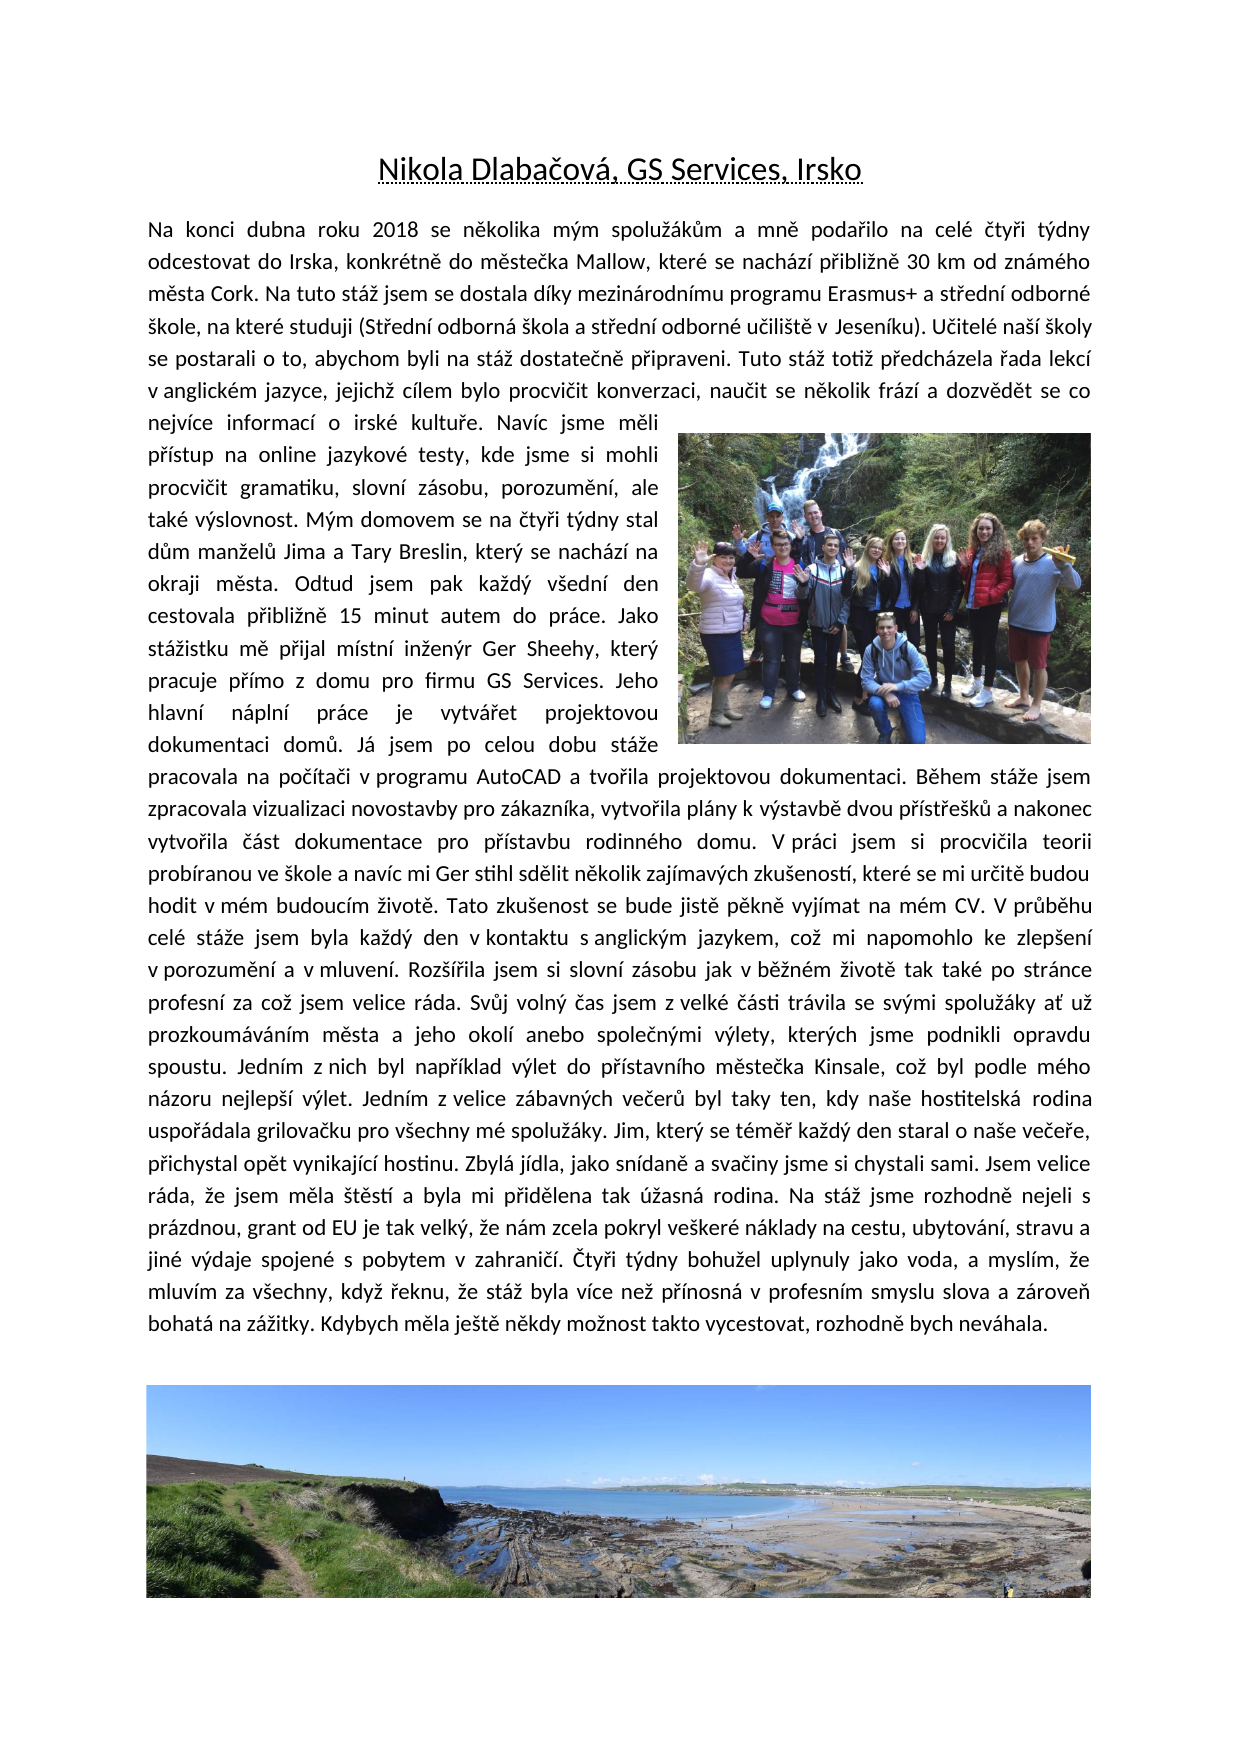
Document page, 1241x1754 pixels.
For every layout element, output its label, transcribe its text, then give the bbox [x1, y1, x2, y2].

picture [146, 1385, 1091, 1598]
text Na konci dubna roku 2018 se několika mým spolužákům a mně podařilo na celé čtyři týdny odcestovat do Irska, konkrétně do městečka Mallow, které se nachází přibližně 30 km od známého města Cork. Na tuto stáž jsem se dostala díky mezinárodnímu programu Erasmus+ a střední odborné škole, na které studuji (Střední odborná škola a střední odborné učiliště v Jeseníku). Učitelé naší školy se postarali o to, abychom byli na stáž dostatečně připraveni. Tuto stáž totiž předcházela řada lekcí v anglickém jazyce, jejichž cílem bylo procvičit konverzaci, naučit se několik frází a dozvědět se co nejvíce informací o irské kultuře. Navíc jsme měli přístup na online jazykové testy, kde jsme si mohli procvičit gramatiku, slovní zásobu, porozumění, ale také výslovnost. Mým domovem se na čtyři týdny stal dům manželů Jima a Tary Breslin, který se nachází na okraji města. Odtud jsem pak každý všední den cestovala přibližně 15 minut autem do práce. Jako stážistku mě přijal místní inženýr Ger Sheehy, který pracuje přímo z domu pro firmu GS Services. Jeho hlavní náplní práce je vytvářet projektovou dokumentaci domů. Já jsem po celou dobu stáže pracovala na počítači v programu AutoCAD a tvořila projektovou dokumentaci. Během stáže jsem zpracovala vizualizaci novostavby pro zákazníka, vytvořila plány k výstavbě dvou přístřešků a nakonec vytvořila část dokumentace pro přístavbu rodinného domu. V práci jsem si procvičila teorii probíranou ve škole a navíc mi Ger stihl sdělit několik zajímavých zkušeností, které se mi určitě budou hodit v mém budoucím životě. Tato zkušenost se bude jistě pěkně vyjímat na mém CV. V průběhu celé stáže jsem byla každý den v kontaktu s anglickým jazykem, což mi napomohlo ke zlepšení v porozumění a v mluvení. Rozšířila jsem si slovní zásobu jak v běžném životě tak také po stránce profesní za což jsem velice ráda. Svůj volný čas jsem z velké části trávila se svými spolužáky ať už prozkoumáváním města a jeho okolí anebo společnými výlety, kterých jsme podnikli opravdu spoustu. Jedním z nich byl například výlet do přístavního městečka Kinsale, což byl podle mého názoru nejlepší výlet. Jedním z velice zábavných večerů byl taky ten, kdy naše hostitelská rodina uspořádala grilovačku pro všechny mé spolužáky. Jim, který se téměř každý den staral o naše večeře, přichystal opět vynikající hostinu. Zbylá jídla, jako snídaně a svačiny jsme si chystali sami. Jsem velice ráda, že jsem měla štěstí a byla mi přidělena tak úžasná rodina. Na stáž jsme rozhodně nejeli s prázdnou, grant od EU je tak velký, že nám zcela pokryl veškeré náklady na cestu, ubytování, stravu a jiné výdaje spojené s pobytem v zahraničí. Čtyři týdny bohužel uplynuly jako voda, a myslím, že mluvím za všechny, když řeknu, že stáž byla více než přínosná v profesním smyslu slova a zároveň bohatá na zážitky. Kdybych měla ještě někdy možnost takto vycestovat, rozhodně bych neváhala. [148, 215, 1093, 1338]
picture [678, 433, 1091, 744]
text Nikola Dlabačová, GS Services, Irsko [148, 148, 1093, 188]
